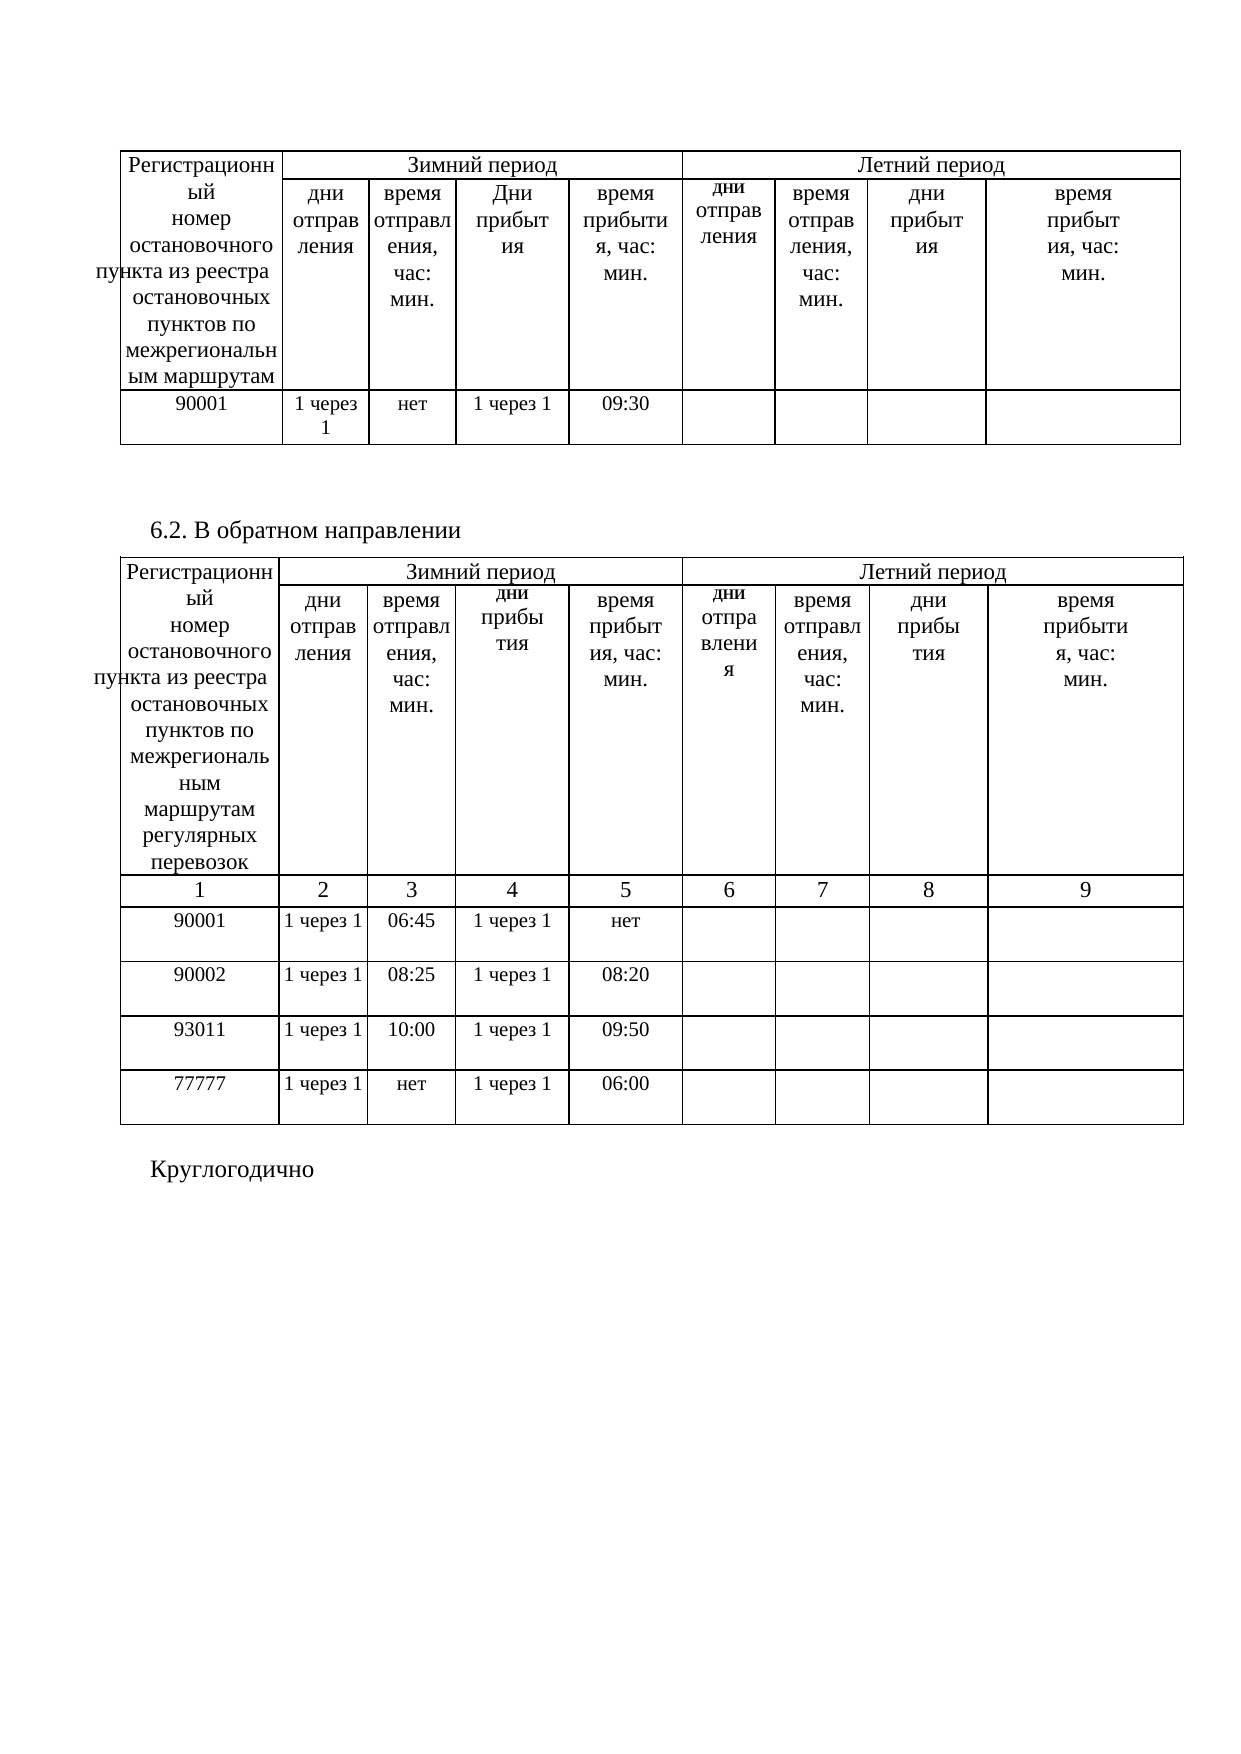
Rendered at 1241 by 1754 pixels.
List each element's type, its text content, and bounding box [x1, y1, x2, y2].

table_cell время прибыт ия, час: мин. [987, 180, 1180, 389]
table_cell 1 через 1 [280, 908, 367, 961]
table_header Зимний период [280, 558, 682, 584]
table_cell 6 [683, 876, 775, 906]
table_cell время прибыти я, час: мин. [989, 586, 1183, 874]
table_cell 10:00 [368, 1017, 455, 1069]
table_cell 90001 [121, 391, 282, 444]
table_cell 1 через 1 [456, 908, 568, 961]
table_cell [870, 1071, 987, 1124]
table_cell [870, 962, 987, 1015]
table_cell 06:00 [570, 1071, 682, 1124]
table_cell 09:30 [570, 391, 682, 444]
table_cell [683, 908, 775, 961]
table_cell 77777 [121, 1071, 278, 1124]
table_cell 1 через 1 [457, 391, 568, 444]
table_cell 90001 [121, 908, 278, 961]
table_cell [776, 908, 869, 961]
table_cell 1 через 1 [456, 962, 568, 1015]
table_header Регистрационный номер остановочного пункта из реестра остановочных пунктов по межрегиональным маршрутам регулярных перевозок [121, 558, 278, 874]
table_cell [987, 391, 1180, 444]
table_cell 06:45 [368, 908, 455, 961]
table_cell ДНИ отправ ления [683, 180, 774, 389]
table_cell [683, 962, 775, 1015]
table_cell 8 [870, 876, 987, 906]
table_cell время отправ ления, час: мин. [776, 180, 867, 389]
table_cell [870, 908, 987, 961]
table_cell [989, 1071, 1183, 1124]
table_cell [989, 1017, 1183, 1069]
text Круглогодично [150, 1154, 1090, 1183]
table_cell 3 [368, 876, 455, 906]
table_cell ДНИ отпра влени я [683, 586, 775, 874]
table_cell [989, 908, 1183, 961]
table_cell время отправл ения, час: мин. [776, 586, 869, 874]
table_cell 1 через 1 [280, 1017, 367, 1069]
table_cell [683, 1017, 775, 1069]
table_cell 09:50 [570, 1017, 682, 1069]
table_cell дни отправ ления [283, 180, 368, 389]
table_cell [683, 391, 774, 444]
table_cell 4 [456, 876, 568, 906]
table_cell дни прибыт ия [868, 180, 985, 389]
table_header Летний период [683, 152, 1180, 178]
table_cell 08:25 [368, 962, 455, 1015]
table_cell [776, 1071, 869, 1124]
table_cell 1 [121, 876, 278, 906]
table_cell нет [570, 908, 682, 961]
table_cell 2 [280, 876, 367, 906]
table_header Зимний период [283, 152, 682, 178]
table_cell 1 через 1 [283, 391, 368, 444]
table_cell 1 через 1 [456, 1071, 568, 1124]
table_cell 1 через 1 [280, 1071, 367, 1124]
table_cell [776, 1017, 869, 1069]
table_header Летний период [683, 558, 1183, 584]
table_cell 1 через 1 [456, 1017, 568, 1069]
table_cell время отправл ения, час: мин. [368, 586, 455, 874]
table_cell время прибыт ия, час: мин. [570, 586, 682, 874]
table_cell Дни прибыт ия [457, 180, 568, 389]
table_cell [870, 1017, 987, 1069]
table_cell нет [370, 391, 455, 444]
table_cell 93011 [121, 1017, 278, 1069]
table_cell 9 [989, 876, 1183, 906]
table_cell [683, 1071, 775, 1124]
table_cell нет [368, 1071, 455, 1124]
text 6.2. В обратном направлении [150, 515, 1090, 544]
table_cell 90002 [121, 962, 278, 1015]
table_cell [776, 962, 869, 1015]
table_cell дни прибы тия [870, 586, 987, 874]
table_cell [776, 391, 867, 444]
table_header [121, 152, 282, 389]
table_cell [989, 962, 1183, 1015]
table_cell время прибыти я, час: мин. [570, 180, 682, 389]
table_cell 7 [776, 876, 869, 906]
table_cell дни отправ ления [280, 586, 367, 874]
table_cell 5 [570, 876, 682, 906]
table_cell [868, 391, 985, 444]
table_cell 1 через 1 [280, 962, 367, 1015]
table_cell 08:20 [570, 962, 682, 1015]
table_cell время отправл ения, час: мин. [370, 180, 455, 389]
table_cell ДНИ прибы тия [456, 586, 568, 874]
